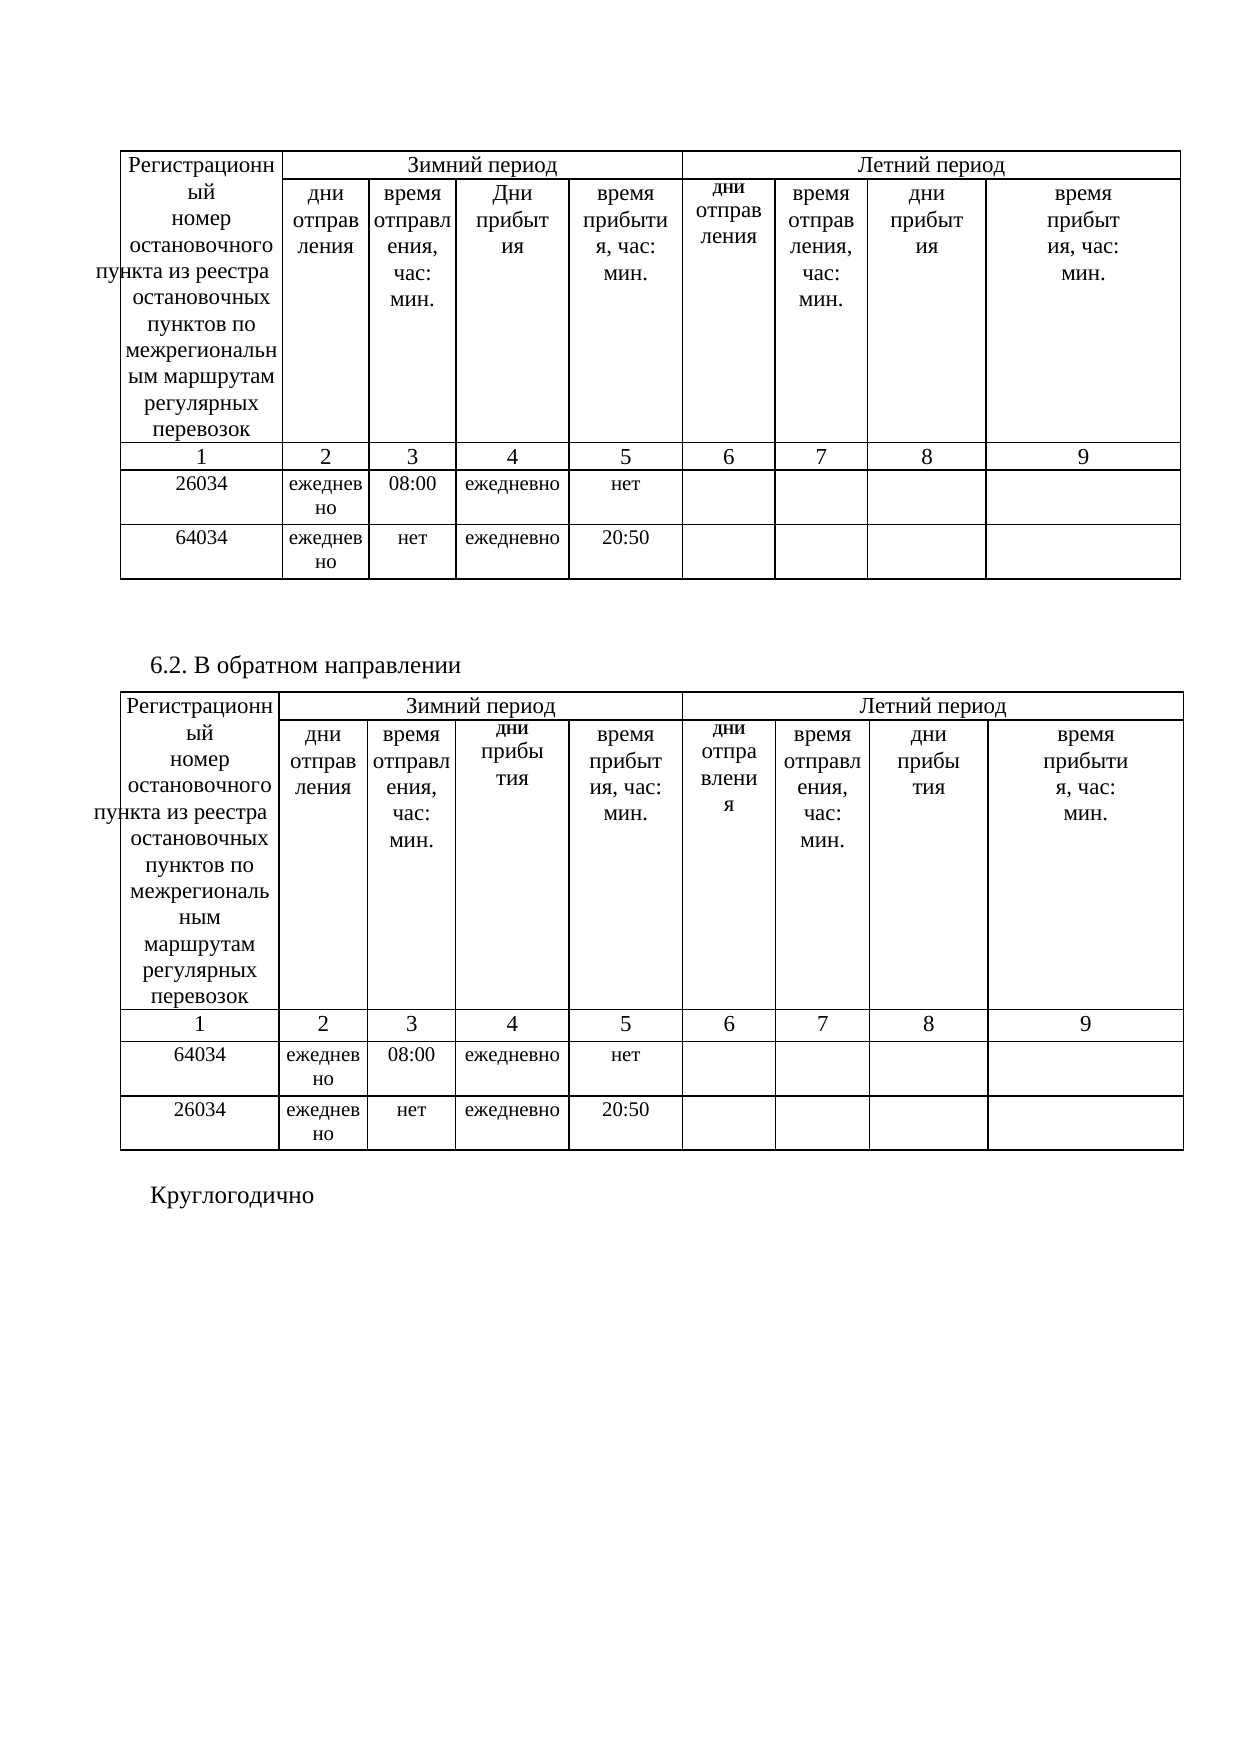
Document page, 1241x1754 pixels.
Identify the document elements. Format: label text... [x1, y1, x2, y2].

table_header Зимний период [280, 693, 682, 719]
table_cell 5 [570, 443, 682, 469]
table_cell 1 [121, 1010, 278, 1041]
table_cell 4 [456, 1010, 568, 1041]
text Круглогодично [150, 1180, 1090, 1208]
table_cell 4 [457, 443, 568, 469]
table_cell 20:50 [570, 1097, 682, 1149]
table_cell [989, 1097, 1183, 1149]
table_cell 26034 [121, 471, 282, 524]
table_cell [776, 1042, 869, 1095]
table_cell 6 [683, 1010, 775, 1041]
table_cell 26034 [121, 1097, 278, 1149]
table_cell 2 [280, 1010, 367, 1041]
table_cell [868, 471, 985, 524]
table_cell время прибыт ия, час: мин. [570, 721, 682, 1009]
table_cell [776, 525, 867, 578]
table_cell ежедневно [457, 525, 568, 578]
table_cell ежедневно [457, 471, 568, 524]
table_cell нет [570, 471, 682, 524]
table_cell время отправл ения, час: мин. [776, 721, 869, 1009]
table_cell 08:00 [368, 1042, 455, 1095]
table_cell [870, 1097, 987, 1149]
table_cell 3 [368, 1010, 455, 1041]
table_cell [683, 1042, 775, 1095]
table_cell [683, 1097, 775, 1149]
table_cell 9 [989, 1010, 1183, 1041]
table_cell время прибыт ия, час: мин. [987, 180, 1180, 441]
table_header Летний период [683, 152, 1180, 178]
table_cell 3 [370, 443, 455, 469]
table_cell 8 [868, 443, 985, 469]
table_cell дни прибыт ия [868, 180, 985, 441]
table_cell [776, 1097, 869, 1149]
table_cell 2 [283, 443, 368, 469]
table_cell нет [370, 525, 455, 578]
table_cell 08:00 [370, 471, 455, 524]
table_cell время отправл ения, час: мин. [368, 721, 455, 1009]
table_cell ежедневно [456, 1042, 568, 1095]
table_cell [987, 471, 1180, 524]
table_cell время отправ ления, час: мин. [776, 180, 867, 441]
table_header Регистрационный номер остановочного пункта из реестра остановочных пунктов по межрегиональным маршрутам регулярных перевозок [121, 693, 278, 1009]
table_cell 9 [987, 443, 1180, 469]
table_cell ДНИ прибы тия [456, 721, 568, 1009]
table_cell 7 [776, 443, 867, 469]
table_cell время прибыти я, час: мин. [570, 180, 682, 441]
table_cell Дни прибыт ия [457, 180, 568, 441]
table_cell [868, 525, 985, 578]
text 6.2. В обратном направлении [150, 650, 1090, 678]
table_cell 64034 [121, 1042, 278, 1095]
table_cell 64034 [121, 525, 282, 578]
table_cell ежедневно [280, 1097, 367, 1149]
table_cell ежедневно [283, 525, 368, 578]
table_cell нет [368, 1097, 455, 1149]
table_cell [870, 1042, 987, 1095]
table_header Регистрационный номер остановочного пункта из реестра остановочных пунктов по межрегиональным маршрутам регулярных перевозок [121, 152, 282, 441]
table_header Летний период [683, 693, 1183, 719]
table_cell ДНИ отправ ления [683, 180, 774, 441]
table_cell ежедневно [456, 1097, 568, 1149]
table_header Зимний период [283, 152, 682, 178]
table_cell [776, 471, 867, 524]
table_cell ежедневно [283, 471, 368, 524]
table_cell [989, 1042, 1183, 1095]
table_cell 5 [570, 1010, 682, 1041]
table_cell 20:50 [570, 525, 682, 578]
table_cell 1 [121, 443, 282, 469]
table_cell ежедневно [280, 1042, 367, 1095]
table_cell время прибыти я, час: мин. [989, 721, 1183, 1009]
table_cell 7 [776, 1010, 869, 1041]
table_cell 6 [683, 443, 774, 469]
table_cell время отправл ения, час: мин. [370, 180, 455, 441]
table_cell 8 [870, 1010, 987, 1041]
table_cell [987, 525, 1180, 578]
table_cell [683, 471, 774, 524]
table_cell дни прибы тия [870, 721, 987, 1009]
table_cell дни отправ ления [283, 180, 368, 441]
table_cell [683, 525, 774, 578]
table_cell дни отправ ления [280, 721, 367, 1009]
table_cell ДНИ отпра влени я [683, 721, 775, 1009]
table_cell нет [570, 1042, 682, 1095]
